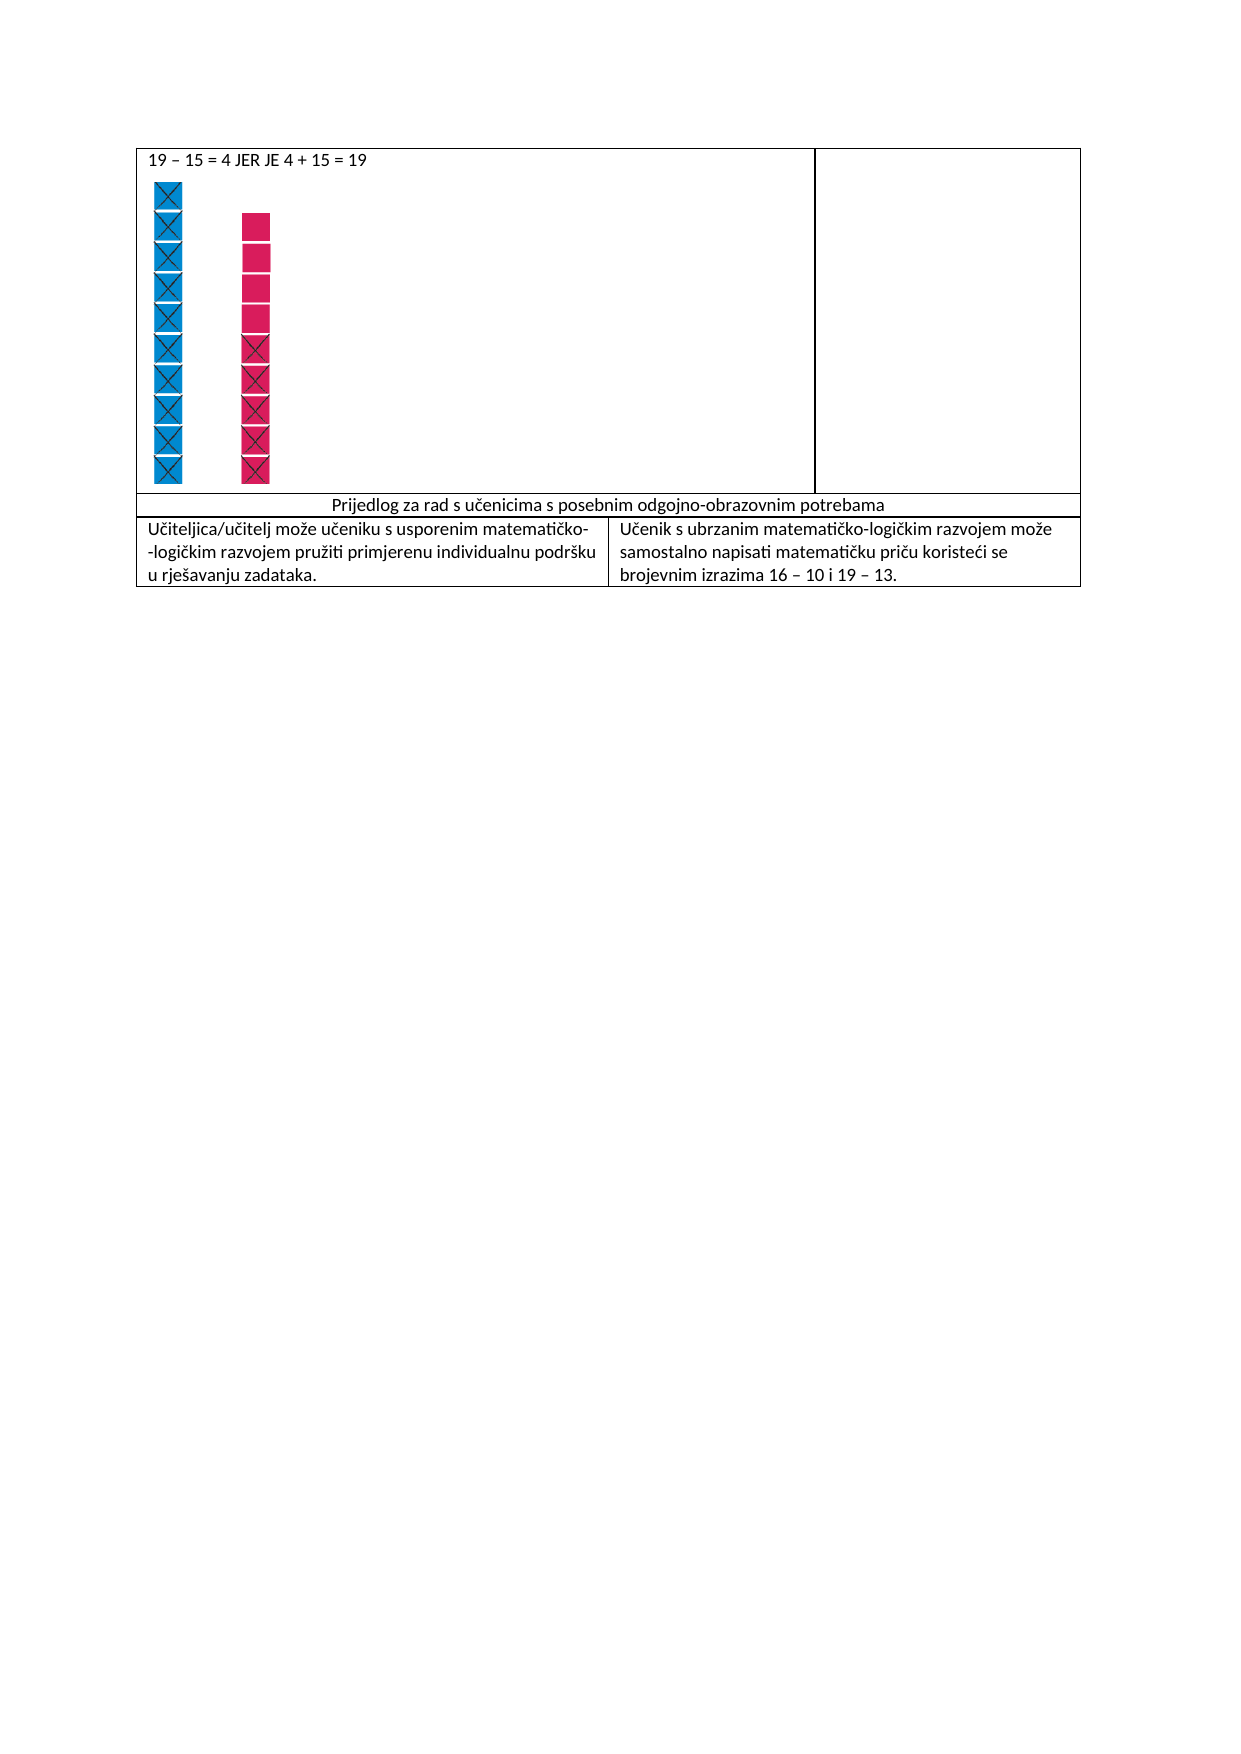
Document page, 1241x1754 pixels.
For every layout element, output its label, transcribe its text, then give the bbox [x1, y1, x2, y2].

table_cell Učiteljica/učitelj može učeniku s usporenim matematičko- -logičkim razvojem pružiti primjerenu individualnu podršku u rješavanju zadataka. [137, 518, 608, 586]
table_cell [816, 149, 1080, 492]
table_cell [137, 149, 814, 492]
table_cell Prijedlog za rad s učenicima s posebnim odgojno-obrazovnim potrebama [137, 494, 1080, 516]
picture [151, 182, 275, 484]
table_cell Učenik s ubrzanim matematičko-logičkim razvojem može samostalno napisati matematičku priču koristeći se brojevnim izrazima 16 – 10 i 19 – 13. [609, 518, 1080, 586]
